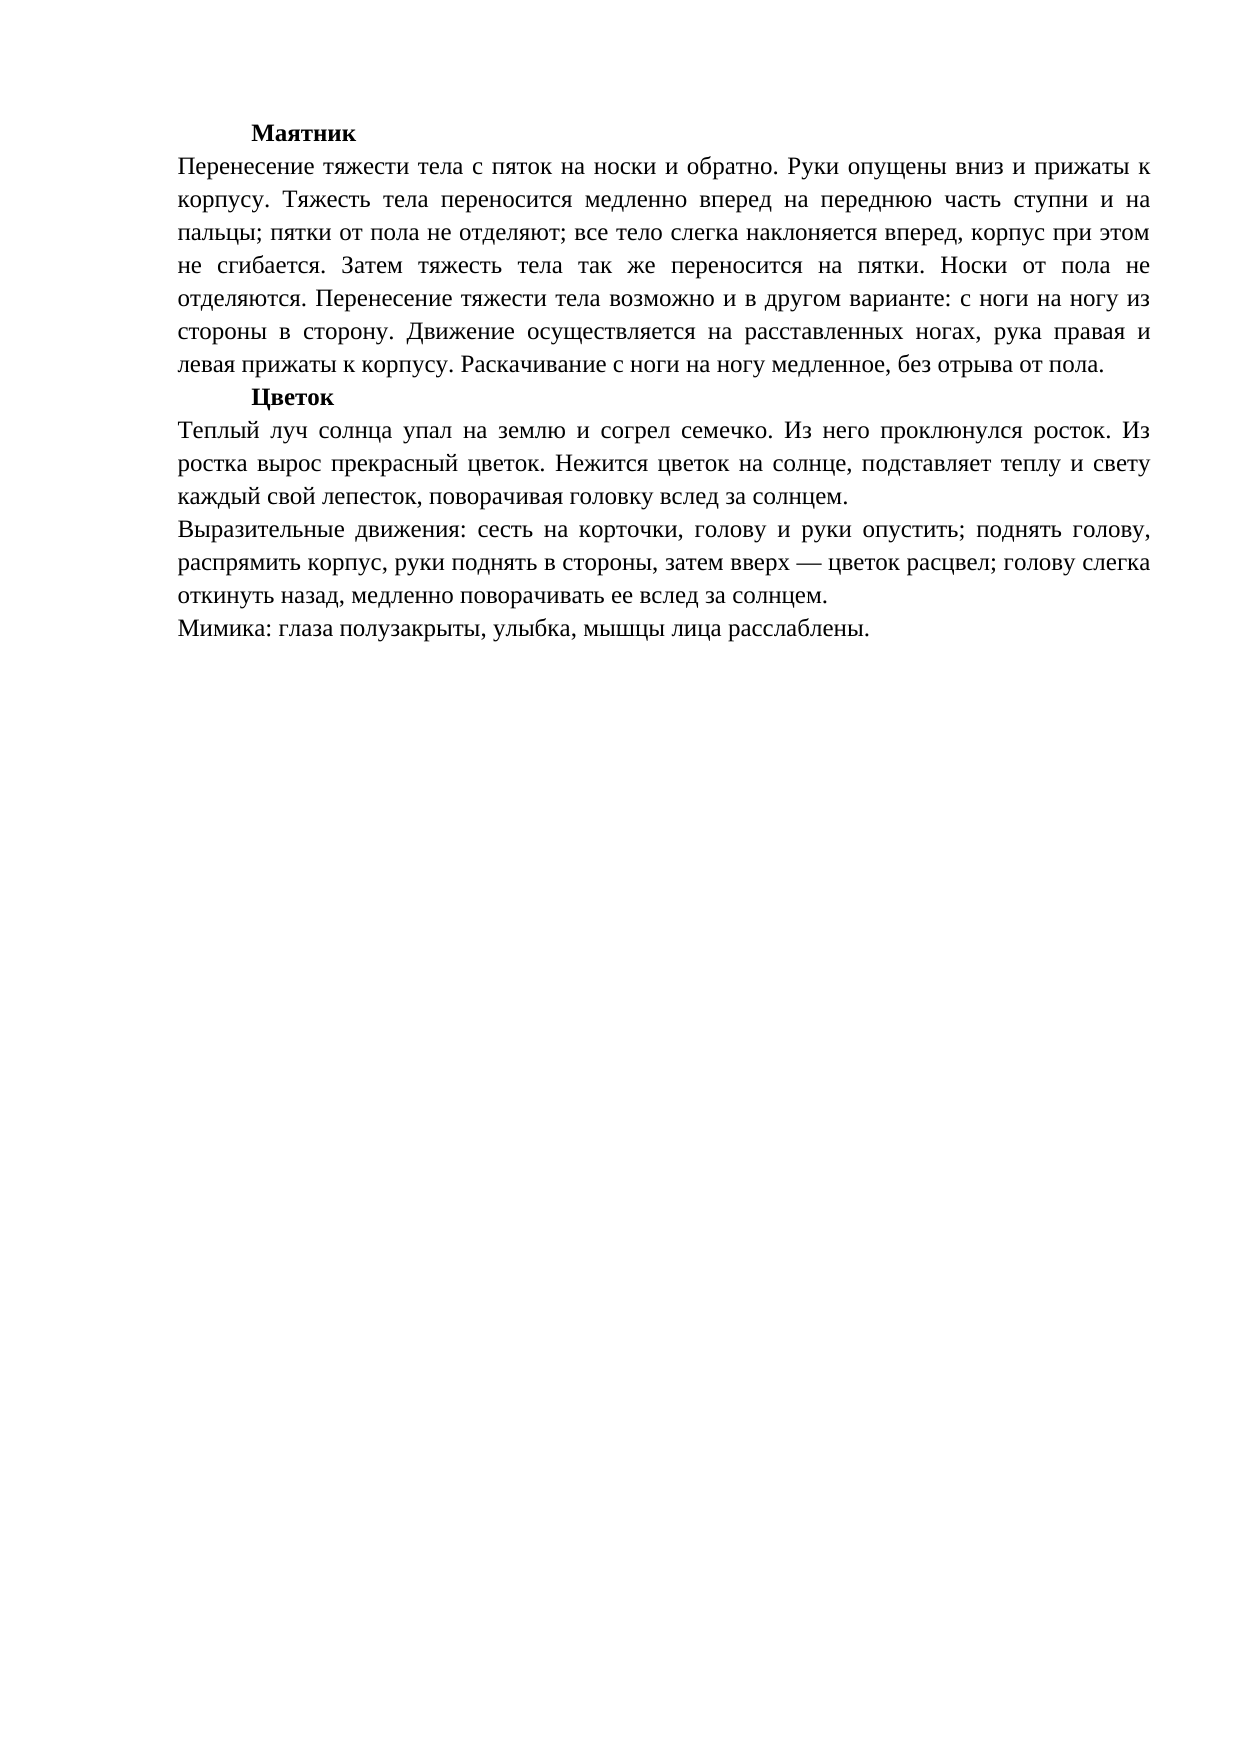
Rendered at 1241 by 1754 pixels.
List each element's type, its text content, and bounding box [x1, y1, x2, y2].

text Выразительные движения: сесть на корточки, голову и руки опустить; поднять голову, распрямить корпус, руки поднять в стороны, затем вверх — цветок расцвел; голову слегка откинуть назад, медленно поворачивать ее вслед за солнцем. [177, 514, 1152, 609]
text Мимика: глаза полузакрыты, улыбка, мышцы лица расслаблены. [177, 613, 1152, 642]
text Перенесение тяжести тела с пяток на носки и обратно. Руки опущены вниз и прижаты к корпусу. Тяжесть тела переносится медленно вперед на переднюю часть ступни и на пальцы; пятки от пола не отделяют; все тело слегка наклоняется вперед, корпус при этом не сгибается. Затем тяжесть тела так же переносится на пятки. Носки от пола не отделяются. Перенесение тяжести тела возможно и в другом варианте: с ноги на ногу из стороны в сторону. Движение осуществляется на расставленных ногах, рука правая и левая прижаты к корпусу. Раскачивание с ноги на ногу медленное, без отрыва от пола. [177, 151, 1152, 378]
text Цветок [177, 382, 1152, 411]
text Маятник [177, 118, 1152, 147]
text Теплый луч солнца упал на землю и согрел семечко. Из него проклюнулся росток. Из ростка вырос прекрасный цветок. Нежится цветок на солнце, подставляет теплу и свету каждый свой лепесток, поворачивая головку вслед за солнцем. [177, 415, 1152, 510]
